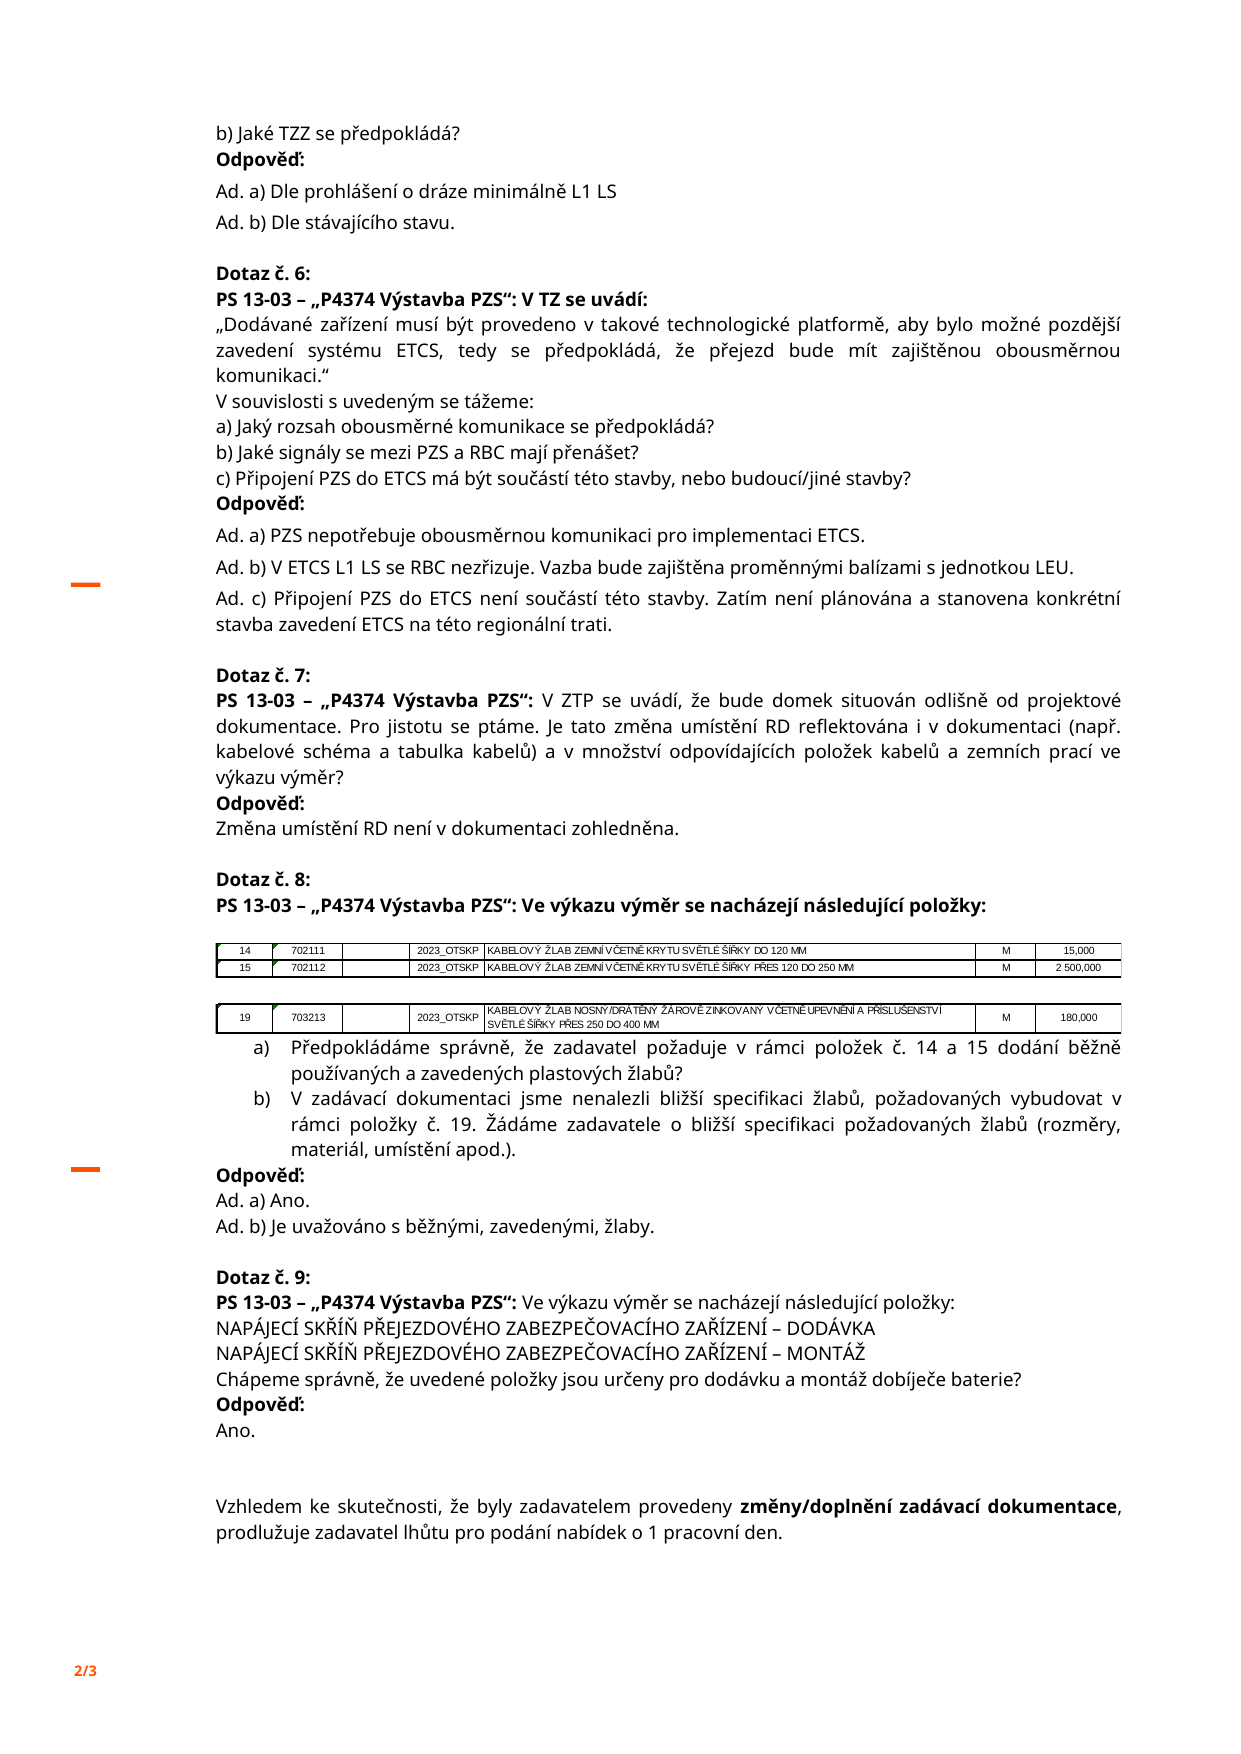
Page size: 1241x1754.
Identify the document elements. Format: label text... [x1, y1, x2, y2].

text Ad. b) Dle stávajícího stavu. [216, 210, 1122, 235]
text Ad. b) V ETCS L1 LS se RBC nezřizuje. Vazba bude zajištěna proměnnými balízami s jednotkou LEU. [216, 554, 1122, 579]
text c) Připojení PZS do ETCS má být součástí této stavby, nebo budoucí/jiné stavby? [216, 465, 1122, 490]
text Vzhledem ke skutečnosti, že byly zadavatelem provedeny změny/doplnění zadávací dokumentace, prodlužuje zadavatel lhůtu pro podání nabídek o 1 pracovní den. [216, 1494, 1122, 1545]
text Ano. [216, 1417, 1122, 1443]
text Odpověď: [216, 490, 1122, 516]
text Dotaz č. 6: [216, 261, 1122, 286]
text Změna umístění RD není v dokumentaci zohledněna. [216, 815, 1122, 841]
text Dotaz č. 7: [216, 662, 1122, 688]
text Ad. a) Ano. [216, 1187, 1122, 1213]
text PS 13-03 – „P4374 Výstavba PZS“: V TZ se uvádí: [216, 286, 1122, 312]
text Odpověď: [216, 1392, 1122, 1417]
text Ad. b) Je uvažováno s běžnými, zavedenými, žlaby. [216, 1213, 1122, 1238]
text a) Jaký rozsah obousměrné komunikace se předpokládá? [216, 414, 1122, 439]
text Ad. a) PZS nepotřebuje obousměrnou komunikaci pro implementaci ETCS. [216, 522, 1122, 548]
text Ad. a) Dle prohlášení o dráze minimálně L1 LS [216, 178, 1122, 203]
list Předpokládáme správně, že zadavatel požaduje v rámci položek č. 14 a 15 dodání běžně používaných a zavedených plastových žlabů? [253, 1034, 1122, 1085]
text PS 13-03 – „P4374 Výstavba PZS“: V ZTP se uvádí, že bude domek situován odlišně od projektové dokumentace. Pro jistotu se ptáme. Je tato změna umístění RD reflektována i v dokumentaci (např. kabelové schéma a tabulka kabelů) a v množství odpovídajících položek kabelů a zemních prací ve výkazu výměr? [216, 688, 1122, 790]
text Ad. c) Připojení PZS do ETCS není součástí této stavby. Zatím není plánována a stanovena konkrétní stavba zavedení ETCS na této regionální trati. [216, 586, 1122, 637]
text NAPÁJECÍ SKŘÍŇ PŘEJEZDOVÉHO ZABEZPEČOVACÍHO ZAŘÍZENÍ – DODÁVKA [216, 1315, 1122, 1341]
text NAPÁJECÍ SKŘÍŇ PŘEJEZDOVÉHO ZABEZPEČOVACÍHO ZAŘÍZENÍ – MONTÁŽ [216, 1341, 1122, 1366]
text Odpověď: [216, 790, 1122, 815]
text Dotaz č. 8: [216, 866, 1122, 892]
text Odpověď: [216, 1162, 1122, 1187]
text b) Jaké TZZ se předpokládá? [216, 121, 1122, 146]
text „Dodávané zařízení musí být provedeno v takové technologické platformě, aby bylo možné pozdější zavedení systému ETCS, tedy se předpokládá, že přejezd bude mít zajištěnou obousměrnou komunikaci.“ [216, 312, 1122, 388]
text V souvislosti s uvedeným se tážeme: [216, 388, 1122, 414]
text Dotaz č. 9: [216, 1264, 1122, 1289]
text Chápeme správně, že uvedené položky jsou určeny pro dodávku a montáž dobíječe baterie? [216, 1366, 1122, 1392]
text Odpověď: [216, 146, 1122, 172]
text PS 13-03 – „P4374 Výstavba PZS“: Ve výkazu výměr se nacházejí následující položky: [216, 1289, 1122, 1315]
list V zadávací dokumentaci jsme nenalezli bližší specifikaci žlabů, požadovaných vybudovat v rámci položky č. 19. Žádáme zadavatele o bližší specifikaci požadovaných žlabů (rozměry, materiál, umístění apod.). [253, 1085, 1122, 1162]
text b) Jaké signály se mezi PZS a RBC mají přenášet? [216, 439, 1122, 465]
text PS 13-03 – „P4374 Výstavba PZS“: Ve výkazu výměr se nacházejí následující položky: [216, 892, 1122, 917]
